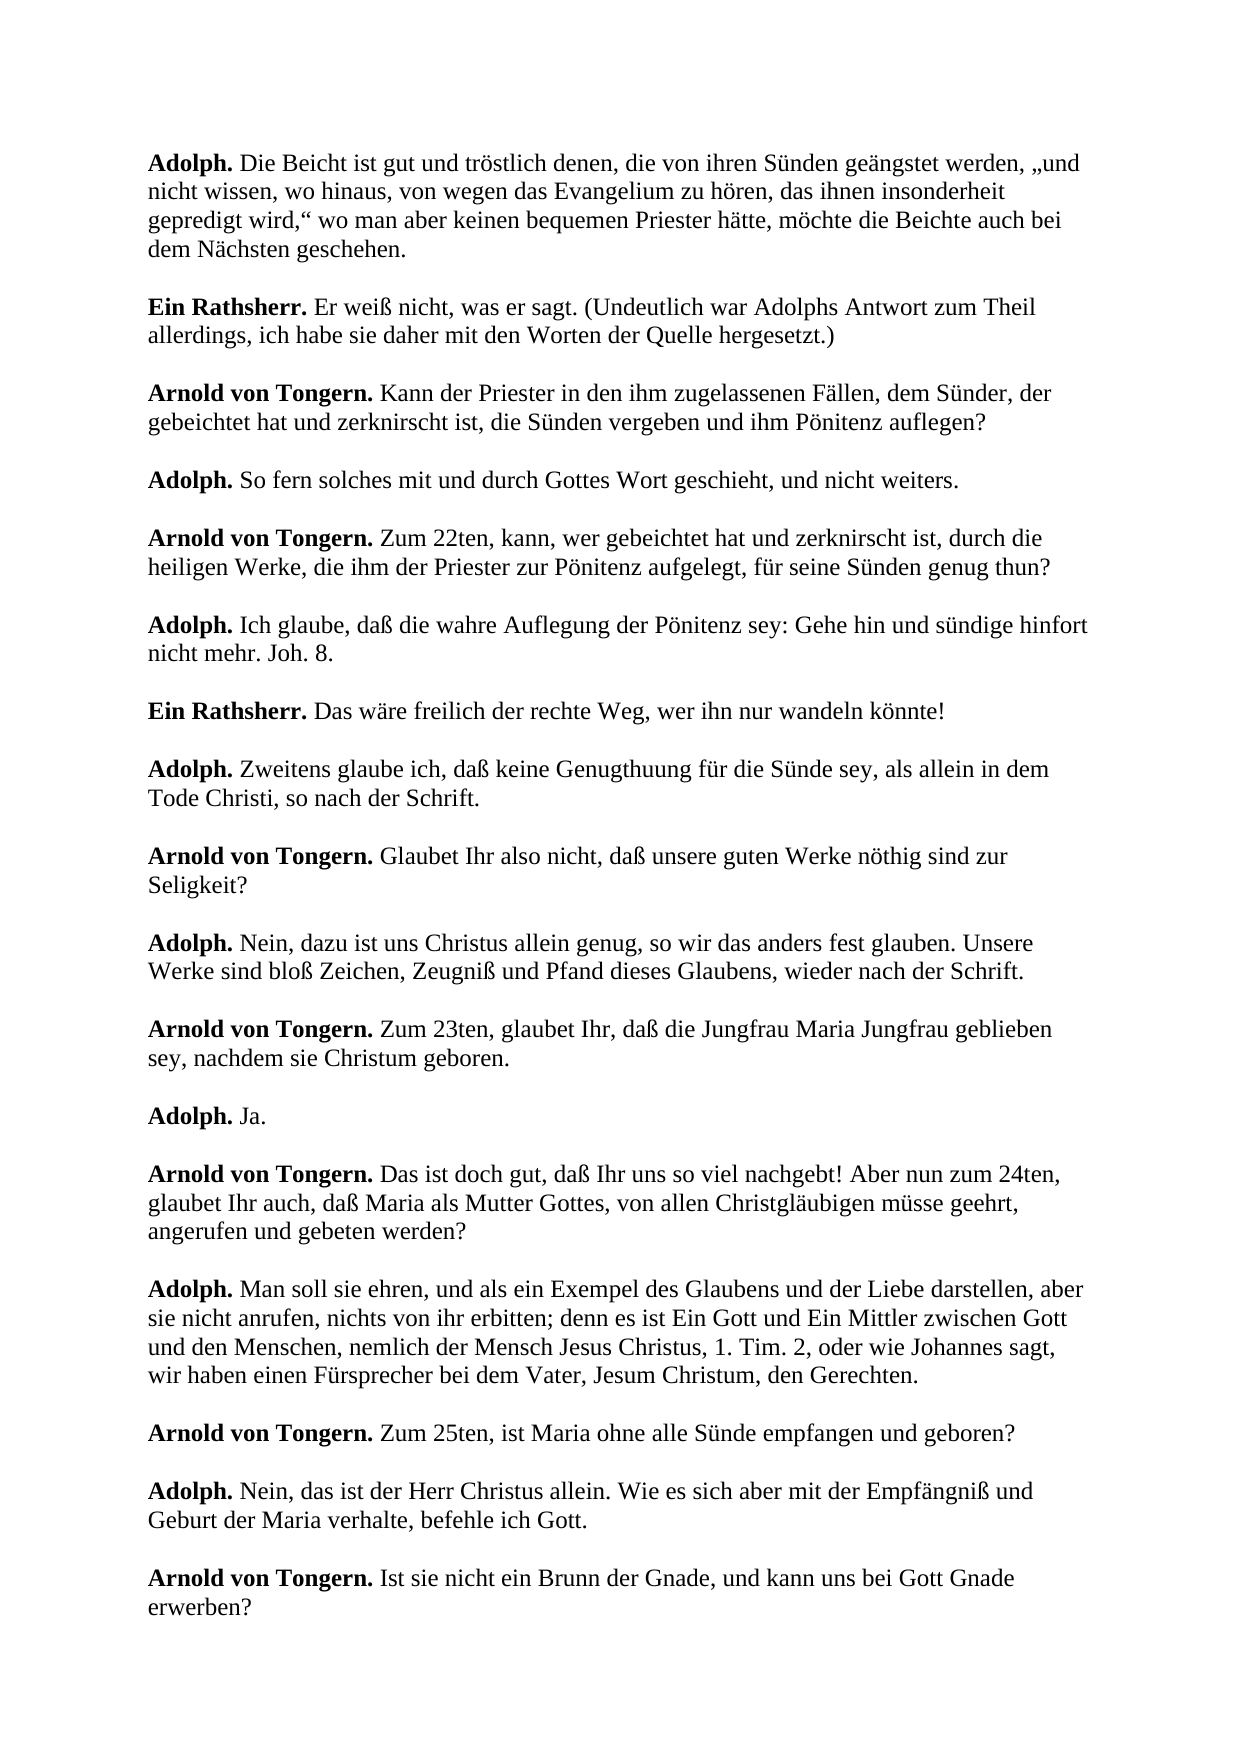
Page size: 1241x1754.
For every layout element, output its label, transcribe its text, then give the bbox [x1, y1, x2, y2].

text Adolph. Nein, das ist der Herr Christus allein. Wie es sich aber mit der Empfängniß und Geburt der Maria verhalte, befehle ich Gott. [148, 1476, 1093, 1534]
text Arnold von Tongern. Zum 22ten, kann, wer gebeichtet hat und zerknirscht ist, durch die heiligen Werke, die ihm der Priester zur Pönitenz aufgelegt, für seine Sünden genug thun? [148, 523, 1093, 581]
text Arnold von Tongern. Zum 25ten, ist Maria ohne alle Sünde empfangen und geboren? [148, 1418, 1093, 1447]
text Ein Rathsherr. Er weiß nicht, was er sagt. (Undeutlich war Adolphs Antwort zum Theil allerdings, ich habe sie daher mit den Worten der Quelle hergesetzt.) [148, 292, 1093, 349]
text Arnold von Tongern. Das ist doch gut, daß Ihr uns so viel nachgebt! Aber nun zum 24ten, glaubet Ihr auch, daß Maria als Mutter Gottes, von allen Christgläubigen müsse geehrt, angerufen und gebeten werden? [148, 1159, 1093, 1245]
text Adolph. Ich glaube, daß die wahre Auflegung der Pönitenz sey: Gehe hin und sündige hinfort nicht mehr. Joh. 8. [148, 610, 1093, 667]
text Arnold von Tongern. Zum 23ten, glaubet Ihr, daß die Jungfrau Maria Jungfrau geblieben sey, nachdem sie Christum geboren. [148, 1014, 1093, 1072]
text Adolph. So fern solches mit und durch Gottes Wort geschieht, und nicht weiters. [148, 465, 1093, 494]
text Arnold von Tongern. Kann der Priester in den ihm zugelassenen Fällen, dem Sünder, der gebeichtet hat und zerknirscht ist, die Sünden vergeben und ihm Pönitenz auflegen? [148, 378, 1093, 436]
text Adolph. Die Beicht ist gut und tröstlich denen, die von ihren Sünden geängstet werden, „und nicht wissen, wo hinaus, von wegen das Evangelium zu hören, das ihnen insonderheit gepredigt wird,“ wo man aber keinen bequemen Priester hätte, möchte die Beichte auch bei dem Nächsten geschehen. [148, 148, 1093, 263]
text Adolph. Man soll sie ehren, und als ein Exempel des Glaubens und der Liebe darstellen, aber sie nicht anrufen, nichts von ihr erbitten; denn es ist Ein Gott und Ein Mittler zwischen Gott und den Menschen, nemlich der Mensch Jesus Christus, 1. Tim. 2, oder wie Johannes sagt, wir haben einen Fürsprecher bei dem Vater, Jesum Christum, den Gerechten. [148, 1274, 1093, 1389]
text Arnold von Tongern. Ist sie nicht ein Brunn der Gnade, und kann uns bei Gott Gnade erwerben? [148, 1563, 1093, 1621]
text Arnold von Tongern. Glaubet Ihr also nicht, daß unsere guten Werke nöthig sind zur Seligkeit? [148, 841, 1093, 898]
text Ein Rathsherr. Das wäre freilich der rechte Weg, wer ihn nur wandeln könnte! [148, 696, 1093, 725]
text Adolph. Nein, dazu ist uns Christus allein genug, so wir das anders fest glauben. Unsere Werke sind bloß Zeichen, Zeugniß und Pfand dieses Glaubens, wieder nach der Schrift. [148, 928, 1093, 985]
text Adolph. Ja. [148, 1101, 1093, 1130]
text Adolph. Zweitens glaube ich, daß keine Genugthuung für die Sünde sey, als allein in dem Tode Christi, so nach der Schrift. [148, 754, 1093, 812]
